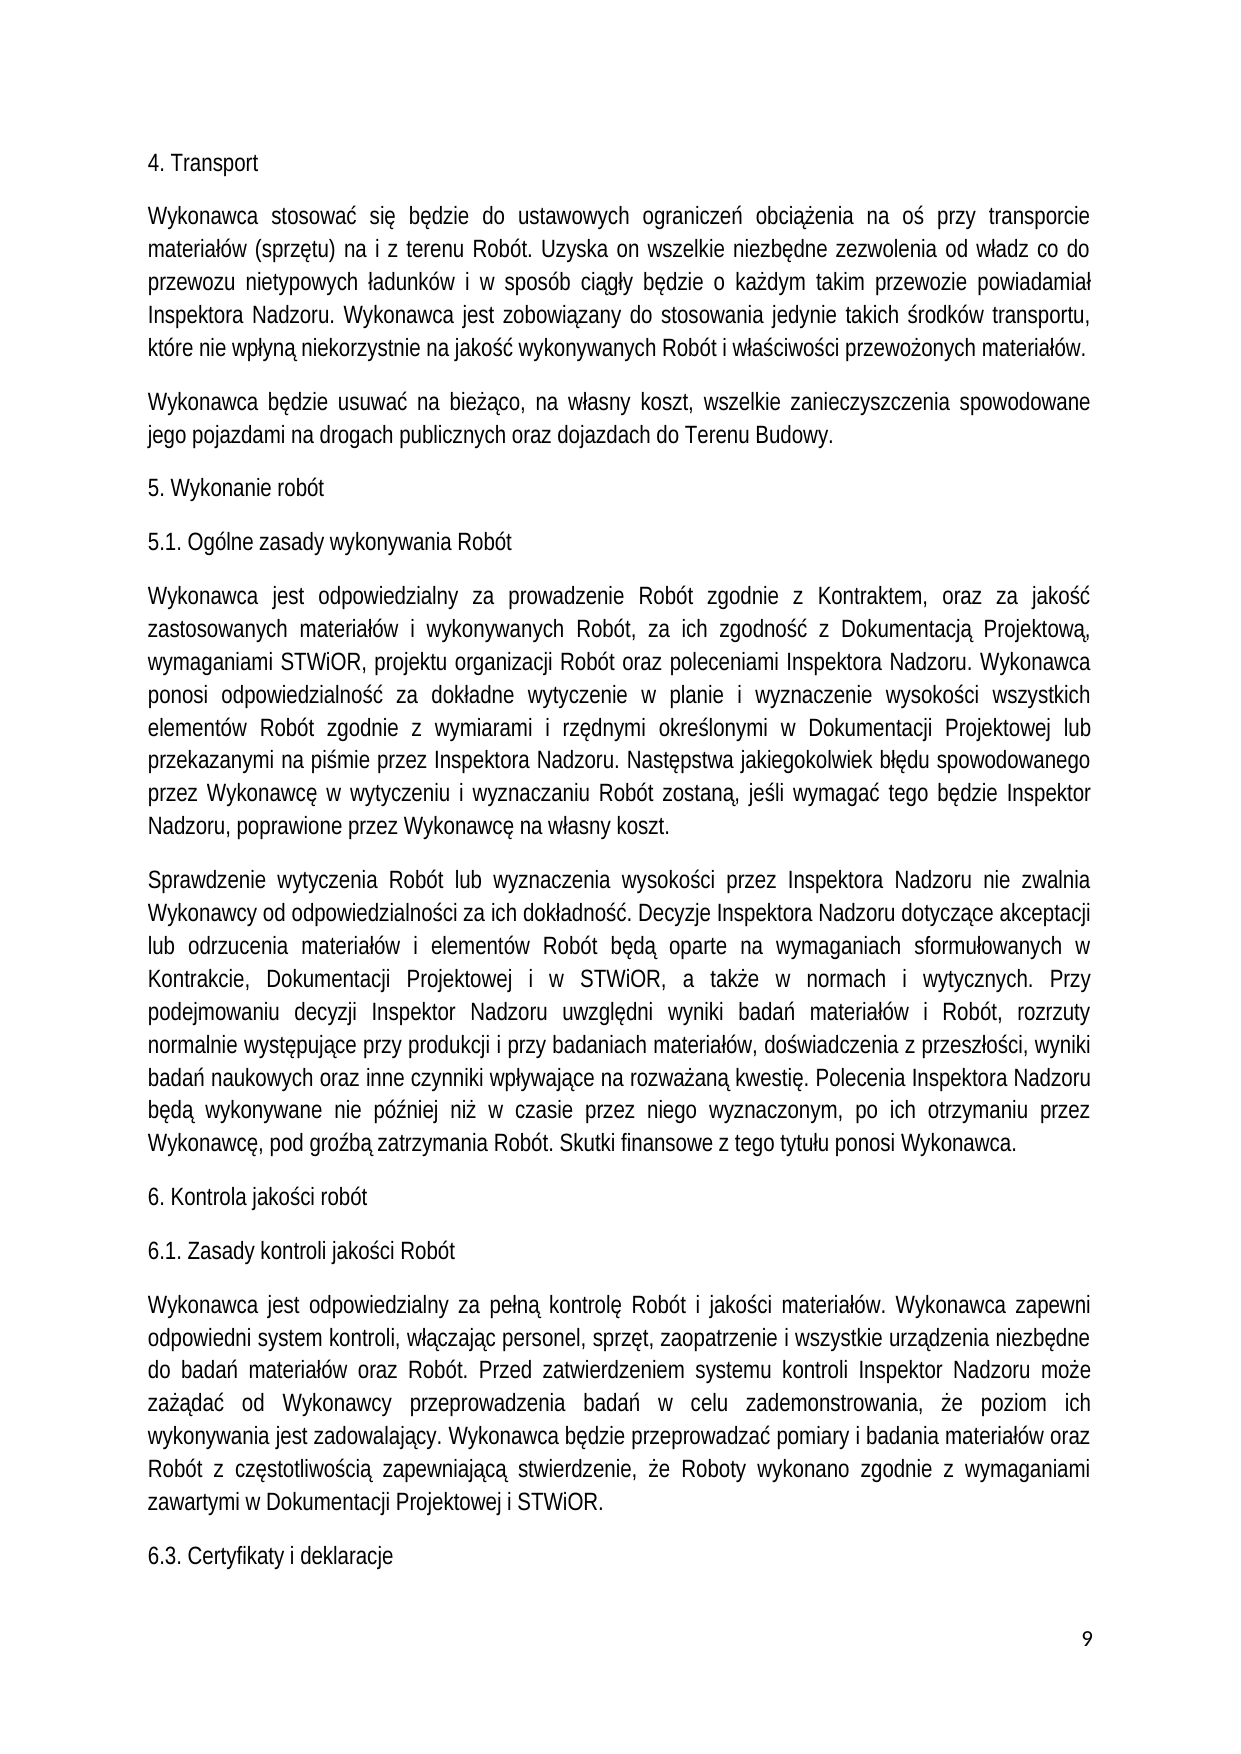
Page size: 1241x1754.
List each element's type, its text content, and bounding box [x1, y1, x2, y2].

text Wykonawca będzie usuwać na bieżąco, na własny koszt, wszelkie zanieczyszczenia spowodowane jego pojazdami na drogach publicznych oraz dojazdach do Terenu Budowy. [148, 387, 1093, 448]
text 6.1. Zasady kontroli jakości Robót [148, 1236, 1093, 1264]
text Wykonawca jest odpowiedzialny za pełną kontrolę Robót i jakości materiałów. Wykonawca zapewni odpowiedni system kontroli, włączając personel, sprzęt, zaopatrzenie i wszystkie urządzenia niezbędne do badań materiałów oraz Robót. Przed zatwierdzeniem systemu kontroli Inspektor Nadzoru może zażądać od Wykonawcy przeprowadzenia badań w celu zademonstrowania, że poziom ich wykonywania jest zadowalający. Wykonawca będzie przeprowadzać pomiary i badania materiałów oraz Robót z częstotliwością zapewniającą stwierdzenie, że Roboty wykonano zgodnie z wymaganiami zawartymi w Dokumentacji Projektowej i STWiOR. [148, 1290, 1093, 1516]
text 4. Transport [148, 148, 1093, 176]
text Sprawdzenie wytyczenia Robót lub wyznaczenia wysokości przez Inspektora Nadzoru nie zwalnia Wykonawcy od odpowiedzialności za ich dokładność. Decyzje Inspektora Nadzoru dotyczące akceptacji lub odrzucenia materiałów i elementów Robót będą oparte na wymaganiach sformułowanych w Kontrakcie, Dokumentacji Projektowej i w STWiOR, a także w normach i wytycznych. Przy podejmowaniu decyzji Inspektor Nadzoru uwzględni wyniki badań materiałów i Robót, rozrzuty normalnie występujące przy produkcji i przy badaniach materiałów, doświadczenia z przeszłości, wyniki badań naukowych oraz inne czynniki wpływające na rozważaną kwestię. Polecenia Inspektora Nadzoru będą wykonywane nie później niż w czasie przez niego wyznaczonym, po ich otrzymaniu przez Wykonawcę, pod groźbą zatrzymania Robót. Skutki finansowe z tego tytułu ponosi Wykonawca. [148, 865, 1093, 1157]
text Wykonawca jest odpowiedzialny za prowadzenie Robót zgodnie z Kontraktem, oraz za jakość zastosowanych materiałów i wykonywanych Robót, za ich zgodność z Dokumentacją Projektową, wymaganiami STWiOR, projektu organizacji Robót oraz poleceniami Inspektora Nadzoru. Wykonawca ponosi odpowiedzialność za dokładne wytyczenie w planie i wyznaczenie wysokości wszystkich elementów Robót zgodnie z wymiarami i rzędnymi określonymi w Dokumentacji Projektowej lub przekazanymi na piśmie przez Inspektora Nadzoru. Następstwa jakiegokolwiek błędu spowodowanego przez Wykonawcę w wytyczeniu i wyznaczaniu Robót zostaną, jeśli wymagać tego będzie Inspektor Nadzoru, poprawione przez Wykonawcę na własny koszt. [148, 581, 1093, 840]
text 6. Kontrola jakości robót [148, 1182, 1093, 1211]
text Wykonawca stosować się będzie do ustawowych ograniczeń obciążenia na oś przy transporcie materiałów (sprzętu) na i z terenu Robót. Uzyska on wszelkie niezbędne zezwolenia od władz co do przewozu nietypowych ładunków i w sposób ciągły będzie o każdym takim przewozie powiadamiał Inspektora Nadzoru. Wykonawca jest zobowiązany do stosowania jedynie takich środków transportu, które nie wpłyną niekorzystnie na jakość wykonywanych Robót i właściwości przewożonych materiałów. [148, 201, 1093, 362]
text 5. Wykonanie robót [148, 473, 1093, 502]
text 6.3. Certyfikaty i deklaracje [148, 1541, 1093, 1569]
text 5.1. Ogólne zasady wykonywania Robót [148, 527, 1093, 556]
